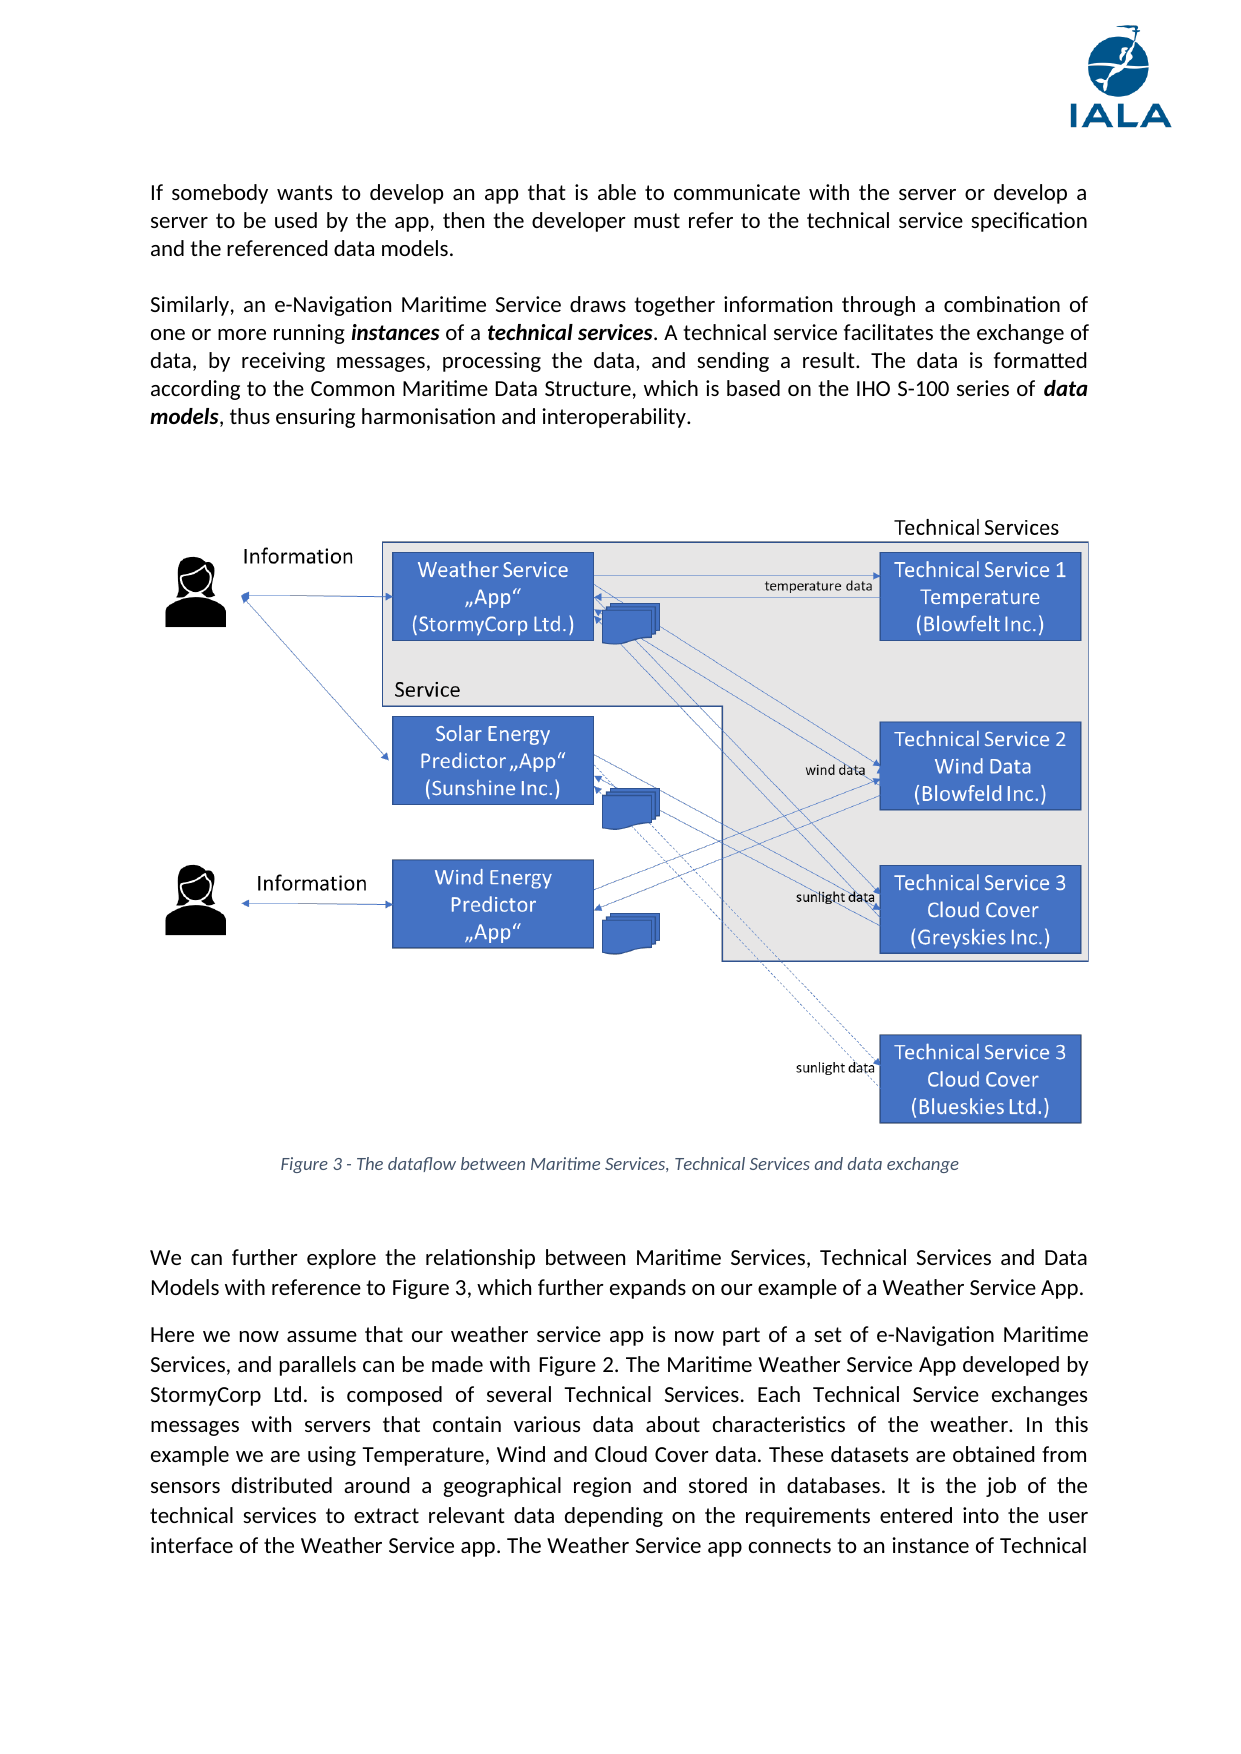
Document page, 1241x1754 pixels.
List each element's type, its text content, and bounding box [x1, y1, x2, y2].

picture [1047, 13, 1189, 150]
text If somebody wants to develop an app that is able to communicate with the server or develop a server to be used by the app, then the developer must refer to the technical service specification and the referenced data models. [150, 178, 1090, 262]
text We can further explore the relationship between Maritime Services, Technical Services and Data Models with reference to Figure 3, which further expands on our example of a Weather Service App. [150, 1243, 1090, 1301]
picture [150, 505, 1089, 1134]
text Figure - The dataflow between Maritime Services, Technical Services and data exchange [150, 1152, 1090, 1175]
text Similarly, an e-Navigation Maritime Service draws together information through a combination of one or more running instances of a technical services. A technical service facilitates the exchange of data, by receiving messages, processing the data, and sending a result. The data is formatted according to the Common Maritime Data Structure, which is based on the IHO S-100 series of data models, thus ensuring harmonisation and interoperability. [150, 290, 1090, 430]
